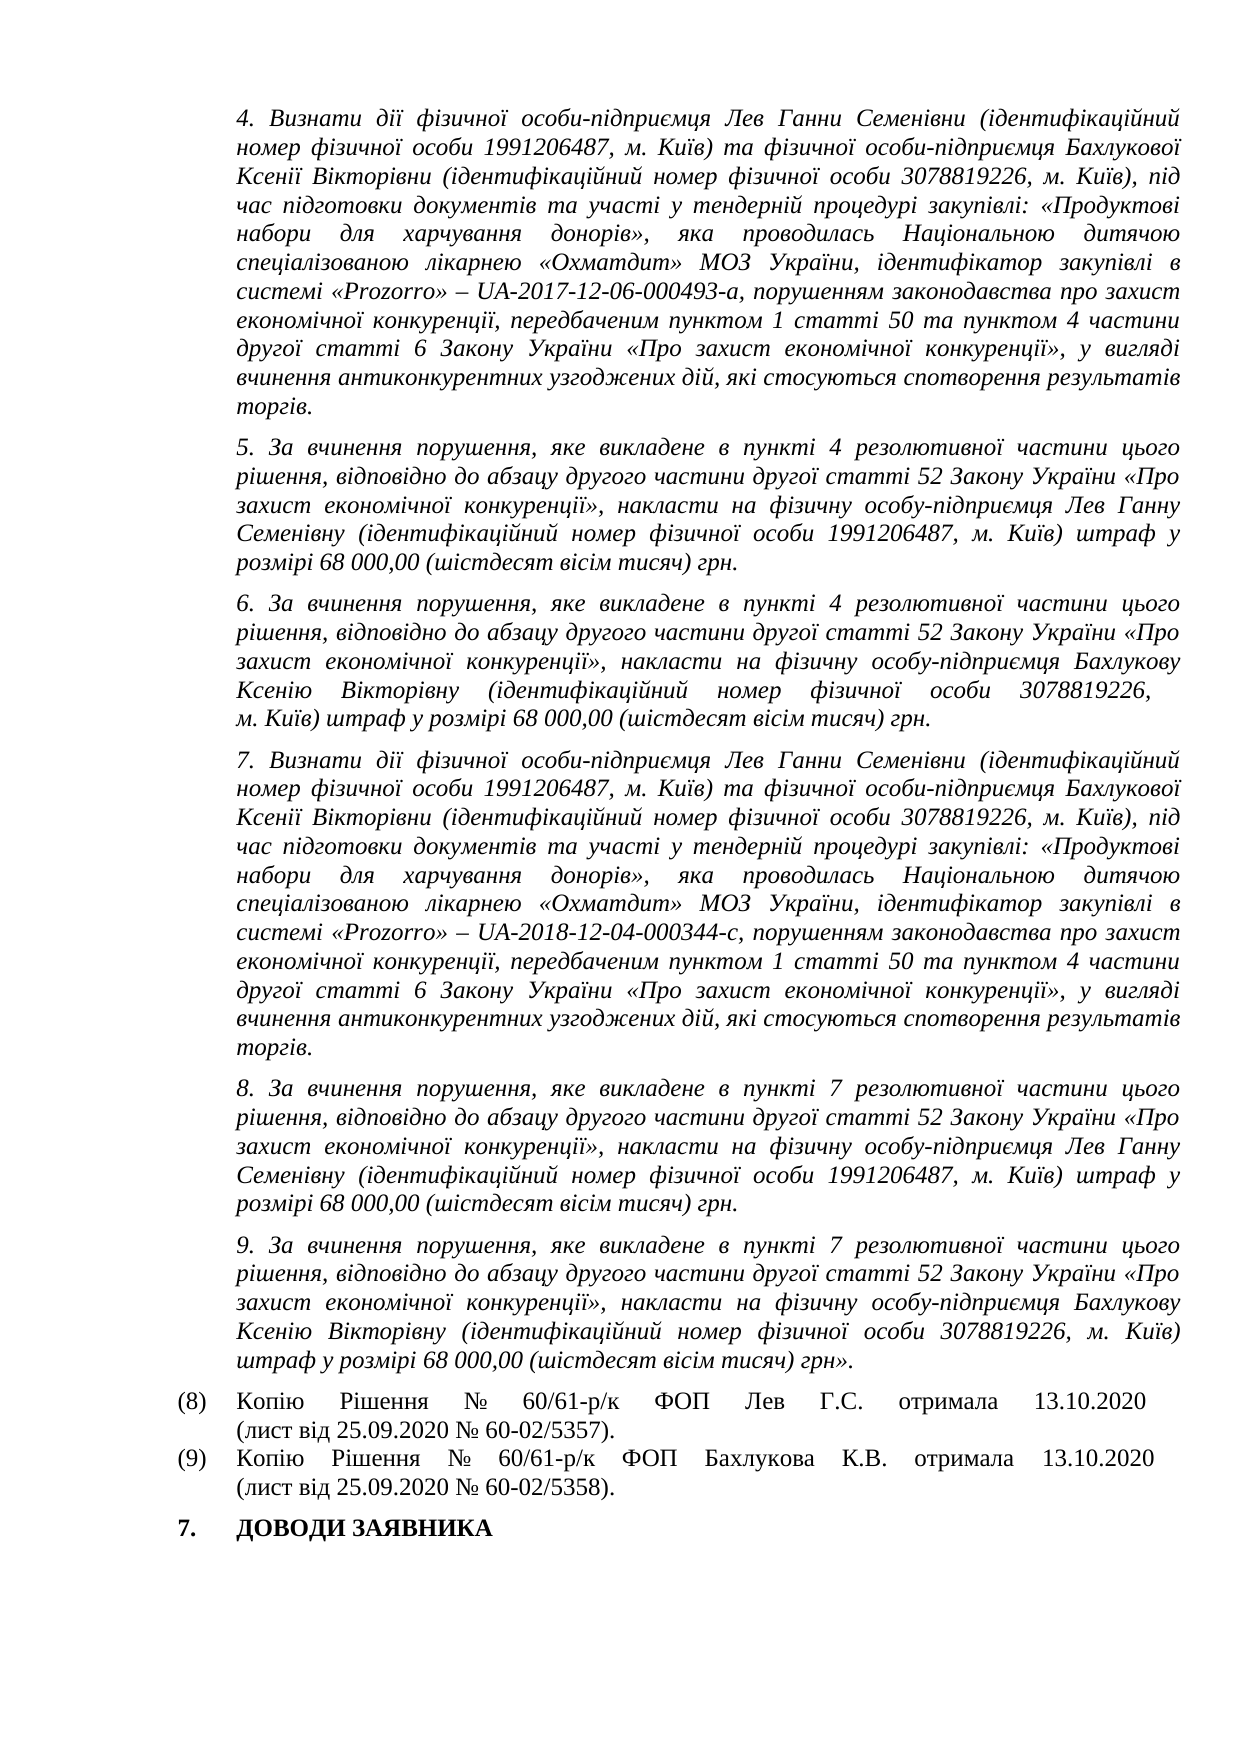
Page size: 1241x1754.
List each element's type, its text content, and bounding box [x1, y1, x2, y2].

text 9. За вчинення порушення, яке викладене в пункті 7 резолютивної частини цього рішення, відповідно до абзацу другого частини другої статті 52 Закону України «Про захист економічної конкуренції», накласти на фізичну особу-підприємця Бахлукову Ксенію Вікторівну (ідентифікаційний номер фізичної особи 3078819226, м. Київ) штраф у розмірі 68 000,00 (шістдесят вісім тисяч) грн». [236, 1230, 1181, 1373]
list Копію Рішення № 60/61-р/к ФОП Бахлукова К.В. отримала 13.10.2020 (лист від 25.09.2020 № 60-02/5358). [177, 1443, 1181, 1501]
text 7. Визнати дії фізичної особи-підприємця Лев Ганни Семенівни (ідентифікаційний номер фізичної особи 1991206487, м. Київ) та фізичної особи-підприємця Бахлукової Ксенії Вікторівни (ідентифікаційний номер фізичної особи 3078819226, м. Київ), під час підготовки документів та участі у тендерній процедурі закупівлі: «Продуктові набори для харчування донорів», яка проводилась Національною дитячою спеціалізованою лікарнею «Охматдит» МОЗ України, ідентифікатор закупівлі в системі «Prozorro» – UA-2018-12-04-000344-c, порушенням законодавства про захист економічної конкуренції, передбаченим пунктом 1 статті 50 та пунктом 4 частини другої статті 6 Закону України «Про захист економічної конкуренції», у вигляді вчинення антиконкурентних узгоджених дій, які стосуються спотворення результатів торгів. [236, 745, 1181, 1061]
list Копію Рішення № 60/61-р/к ФОП Лев Г.С. отримала 13.10.2020 (лист від 25.09.2020 № 60-02/5357). [177, 1386, 1181, 1443]
text 5. За вчинення порушення, яке викладене в пункті 4 резолютивної частини цього рішення, відповідно до абзацу другого частини другої статті 52 Закону України «Про захист економічної конкуренції», накласти на фізичну особу-підприємця Лев Ганну Семенівну (ідентифікаційний номер фізичної особи 1991206487, м. Київ) штраф у розмірі 68 000,00 (шістдесят вісім тисяч) грн. [236, 432, 1181, 576]
text 6. За вчинення порушення, яке викладене в пункті 4 резолютивної частини цього рішення, відповідно до абзацу другого частини другої статті 52 Закону України «Про захист економічної конкуренції», накласти на фізичну особу-підприємця Бахлукову Ксенію Вікторівну (ідентифікаційний номер фізичної особи 3078819226, м. Київ) штраф у розмірі 68 000,00 (шістдесят вісім тисяч) грн. [236, 588, 1181, 732]
text 8. За вчинення порушення, яке викладене в пункті 7 резолютивної частини цього рішення, відповідно до абзацу другого частини другої статті 52 Закону України «Про захист економічної конкуренції», накласти на фізичну особу-підприємця Лев Ганну Семенівну (ідентифікаційний номер фізичної особи 1991206487, м. Київ) штраф у розмірі 68 000,00 (шістдесят вісім тисяч) грн. [236, 1073, 1181, 1217]
text 4. Визнати дії фізичної особи-підприємця Лев Ганни Семенівни (ідентифікаційний номер фізичної особи 1991206487, м. Київ) та фізичної особи-підприємця Бахлукової Ксенії Вікторівни (ідентифікаційний номер фізичної особи 3078819226, м. Київ), під час підготовки документів та участі у тендерній процедурі закупівлі: «Продуктові набори для харчування донорів», яка проводилась Національною дитячою спеціалізованою лікарнею «Охматдит» МОЗ України, ідентифікатор закупівлі в системі «Prozorro» – UA-2017-12-06-000493-a, порушенням законодавства про захист економічної конкуренції, передбаченим пунктом 1 статті 50 та пунктом 4 частини другої статті 6 Закону України «Про захист економічної конкуренції», у вигляді вчинення антиконкурентних узгоджених дій, які стосуються спотворення результатів торгів. [236, 103, 1181, 420]
text 7. ДОВОДИ ЗАЯВНИКА [177, 1513, 1181, 1542]
